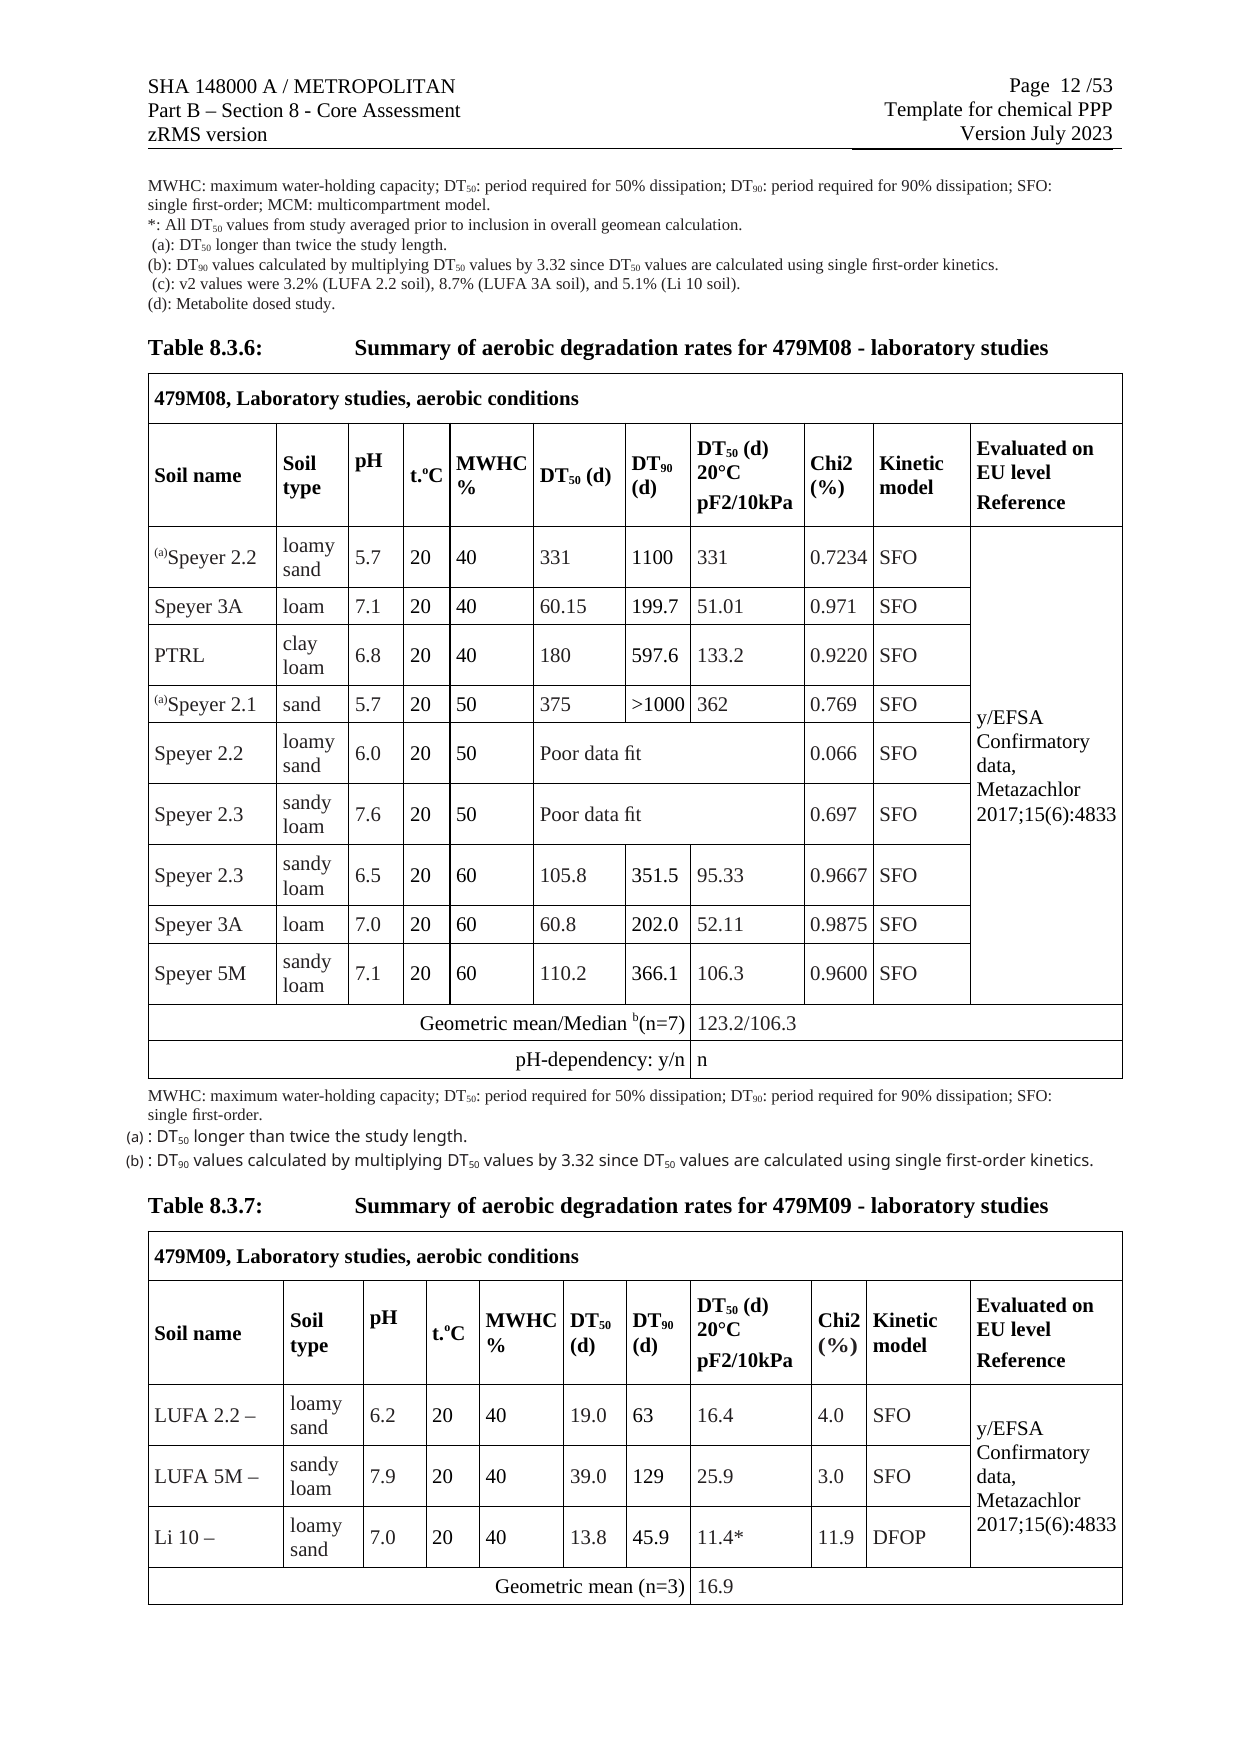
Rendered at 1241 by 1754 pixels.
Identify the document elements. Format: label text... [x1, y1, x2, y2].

table_cell 20 [404, 784, 449, 844]
table_cell SFO [867, 1385, 970, 1445]
table_cell n [691, 1041, 1122, 1077]
table_cell 40 [451, 527, 533, 587]
table_cell SFO [874, 723, 970, 783]
table_cell Soil name [149, 424, 276, 526]
table_cell sandy loam [277, 944, 348, 1003]
table_cell 366.1 [626, 944, 690, 1003]
table_cell 20 [427, 1446, 479, 1506]
table_cell 39.0 [564, 1446, 626, 1506]
table_cell DFOP [867, 1507, 970, 1567]
table_cell 16.4 [691, 1385, 811, 1445]
table_cell sand [277, 686, 348, 722]
table_cell Li 10 – [149, 1507, 283, 1567]
table_cell 7.6 [349, 784, 403, 844]
table_cell 123.2/106.3 [691, 1005, 1122, 1040]
table_cell Kinetic model [874, 424, 970, 526]
table_cell 60.15 [534, 588, 625, 624]
text *: All DT50 values from study averaged prior to inclusion in overall geomean calculation. [147, 215, 801, 234]
table_cell 5.7 [349, 527, 403, 587]
table_cell 50 [451, 784, 533, 844]
table_cell (a)Speyer 2.1 [149, 686, 276, 722]
table_cell PTRL [149, 625, 276, 685]
list : DT50 longer than twice the study length. [126, 1125, 1122, 1148]
table_cell Kinetic model [867, 1281, 970, 1384]
table_cell Speyer 3A [149, 906, 276, 942]
table_cell pH [364, 1281, 426, 1384]
table_cell 20 [404, 686, 449, 722]
table_cell 106.3 [691, 944, 804, 1003]
table_cell 7.0 [364, 1507, 426, 1567]
table_cell 20 [427, 1385, 479, 1445]
table_cell loamy sand [284, 1385, 363, 1445]
table_cell loamy sand [277, 723, 348, 783]
table_cell MWHC % [451, 424, 533, 526]
table_cell 7.1 [349, 588, 403, 624]
table_cell 6.0 [349, 723, 403, 783]
table_cell 16.9 [691, 1568, 1122, 1604]
table_cell 362 [691, 686, 804, 722]
table_cell LUFA 5M – [149, 1446, 283, 1506]
table_cell 7.1 [349, 944, 403, 1003]
table_cell 6.8 [349, 625, 403, 685]
table_cell 0.9875 [805, 906, 873, 942]
table_cell 40 [480, 1446, 563, 1506]
table_cell Poor data ﬁt [534, 723, 804, 783]
table_cell loamy sand [277, 527, 348, 587]
table_cell Evaluated on EU level Reference [971, 424, 1122, 526]
table_cell 0.9220 [805, 625, 873, 685]
table_cell Speyer 2.3 [149, 845, 276, 905]
table_cell Soil name [149, 1281, 283, 1384]
table_cell 105.8 [534, 845, 625, 905]
table_cell Speyer 5M [149, 944, 276, 1003]
table_cell y/EFSA Confirmatory data, Metazachlor 2017;15(6):4833 [971, 1385, 1122, 1567]
table_cell MWHC % [480, 1281, 563, 1384]
table_cell 4.0 [812, 1385, 866, 1445]
text MWHC: maximum water-holding capacity; DT50: period required for 50% dissipation; DT90: period required for 90% dissipation; SFO: single ﬁrst-order; MCM: multicompartment model. [148, 176, 1074, 214]
table_cell 13.8 [564, 1507, 626, 1567]
table_cell DT50 (d) [564, 1281, 626, 1384]
table_cell >1000 [626, 686, 690, 722]
table_cell 20 [404, 723, 449, 783]
table_cell 45.9 [627, 1507, 690, 1567]
table_cell 0.9667 [805, 845, 873, 905]
table_cell (a)Speyer 2.2 [149, 527, 276, 587]
table_cell t.oC [404, 424, 449, 526]
table_cell 20 [404, 845, 449, 905]
table_cell 20 [427, 1507, 479, 1567]
table_cell 20 [404, 527, 449, 587]
table_cell Soil type [277, 424, 348, 526]
table_cell DT50 (d) 20°C pF2/10kPa [691, 1281, 811, 1384]
table_cell 95.33 [691, 845, 804, 905]
table_header 479M08, Laboratory studies, aerobic conditions [149, 374, 1122, 422]
table_cell 110.2 [534, 944, 625, 1003]
table_cell loamy sand [284, 1507, 363, 1567]
table_cell 7.9 [364, 1446, 426, 1506]
table_cell 60 [451, 906, 533, 942]
table_cell sandy loam [284, 1446, 363, 1506]
table_cell 0.697 [805, 784, 873, 844]
table_cell pH [349, 424, 403, 526]
table_cell Geometric mean (n=3) [149, 1568, 690, 1604]
table_cell SFO [874, 527, 970, 587]
table_cell 40 [451, 625, 533, 685]
table_cell 133.2 [691, 625, 804, 685]
table_cell 20 [404, 906, 449, 942]
text MWHC: maximum water-holding capacity; DT50: period required for 50% dissipation; DT90: period required for 90% dissipation; SFO: single ﬁrst-order. [148, 1086, 1074, 1124]
table_cell 63 [627, 1385, 690, 1445]
table_cell 20 [404, 625, 449, 685]
table_cell 50 [451, 686, 533, 722]
table_cell 60.8 [534, 906, 625, 942]
table_cell 1100 [626, 527, 690, 587]
table_cell LUFA 2.2 – [149, 1385, 283, 1445]
list : DT90 values calculated by multiplying DT50 values by 3.32 since DT50 values are calculated using single ﬁrst-order kinetics. [126, 1148, 1122, 1171]
table_cell Poor data ﬁt [534, 784, 804, 844]
table_cell Evaluated on EU level Reference [971, 1281, 1122, 1384]
table_cell 25.9 [691, 1446, 811, 1506]
table_cell 597.6 [626, 625, 690, 685]
table_cell SFO [874, 588, 970, 624]
table_cell Speyer 3A [149, 588, 276, 624]
table_cell SFO [874, 906, 970, 942]
list (b): DT90 values calculated by multiplying DT50 values by 3.32 since DT50 values are calculated using single ﬁrst-order kinetics. [148, 254, 1061, 273]
table_cell SFO [874, 845, 970, 905]
table_cell 0.066 [805, 723, 873, 783]
text (d): Metabolite dosed study. [148, 294, 1122, 313]
table_cell 351.5 [626, 845, 690, 905]
table_cell loam [277, 906, 348, 942]
table_cell 180 [534, 625, 625, 685]
table_cell Geometric mean/Median b(n=7) [149, 1005, 690, 1040]
table_cell clay loam [277, 625, 348, 685]
table_cell 20 [404, 944, 449, 1003]
table_cell 331 [534, 527, 625, 587]
table_cell 6.2 [364, 1385, 426, 1445]
table_cell 60 [451, 944, 533, 1003]
table_cell pH-dependency: y/n [149, 1041, 690, 1077]
table_cell Chi2 (%) [812, 1281, 866, 1384]
table_cell 52.11 [691, 906, 804, 942]
table_cell 60 [451, 845, 533, 905]
table_cell 11.4* [691, 1507, 811, 1567]
table_cell 11.9 [812, 1507, 866, 1567]
table_cell 19.0 [564, 1385, 626, 1445]
table_cell 50 [451, 723, 533, 783]
table_cell loam [277, 588, 348, 624]
table_cell SFO [874, 625, 970, 685]
table_cell 51.01 [691, 588, 804, 624]
table_cell 129 [627, 1446, 690, 1506]
list (c): v2 values were 3.2% (LUFA 2.2 soil), 8.7% (LUFA 3A soil), and 5.1% (Li 10 soil). [148, 274, 1061, 293]
table_cell 7.0 [349, 906, 403, 942]
table_cell 3.0 [812, 1446, 866, 1506]
table_cell SFO [874, 686, 970, 722]
table_cell sandy loam [277, 784, 348, 844]
table_cell 375 [534, 686, 625, 722]
table_cell 331 [691, 527, 804, 587]
table_cell 40 [480, 1385, 563, 1445]
table_cell Chi2 (%) [805, 424, 873, 526]
table_cell 199.7 [626, 588, 690, 624]
text (a): DT50 longer than twice the study length. [147, 234, 801, 254]
table_cell y/EFSA Confirmatory data, Metazachlor 2017;15(6):4833 [971, 527, 1122, 1003]
table_cell 40 [480, 1507, 563, 1567]
table_cell SFO [867, 1446, 970, 1506]
table_cell 40 [451, 588, 533, 624]
table_header 479M09, Laboratory studies, aerobic conditions [149, 1232, 1122, 1280]
table_cell 0.769 [805, 686, 873, 722]
table_cell Soil type [284, 1281, 363, 1384]
table_cell 0.971 [805, 588, 873, 624]
table_cell t.oC [427, 1281, 479, 1384]
table_cell DT50 (d) [534, 424, 625, 526]
table_cell 20 [404, 588, 449, 624]
table_cell SFO [874, 784, 970, 844]
table_cell sandy loam [277, 845, 348, 905]
table_cell 6.5 [349, 845, 403, 905]
table_cell DT90 (d) [627, 1281, 690, 1384]
table_cell 202.0 [626, 906, 690, 942]
table_cell SFO [874, 944, 970, 1003]
table_cell DT90 (d) [626, 424, 690, 526]
table_cell Speyer 2.3 [149, 784, 276, 844]
table_cell 5.7 [349, 686, 403, 722]
table_cell 0.7234 [805, 527, 873, 587]
table_cell 0.9600 [805, 944, 873, 1003]
table_cell DT50 (d) 20°C pF2/10kPa [691, 424, 804, 526]
table_cell Speyer 2.2 [149, 723, 276, 783]
